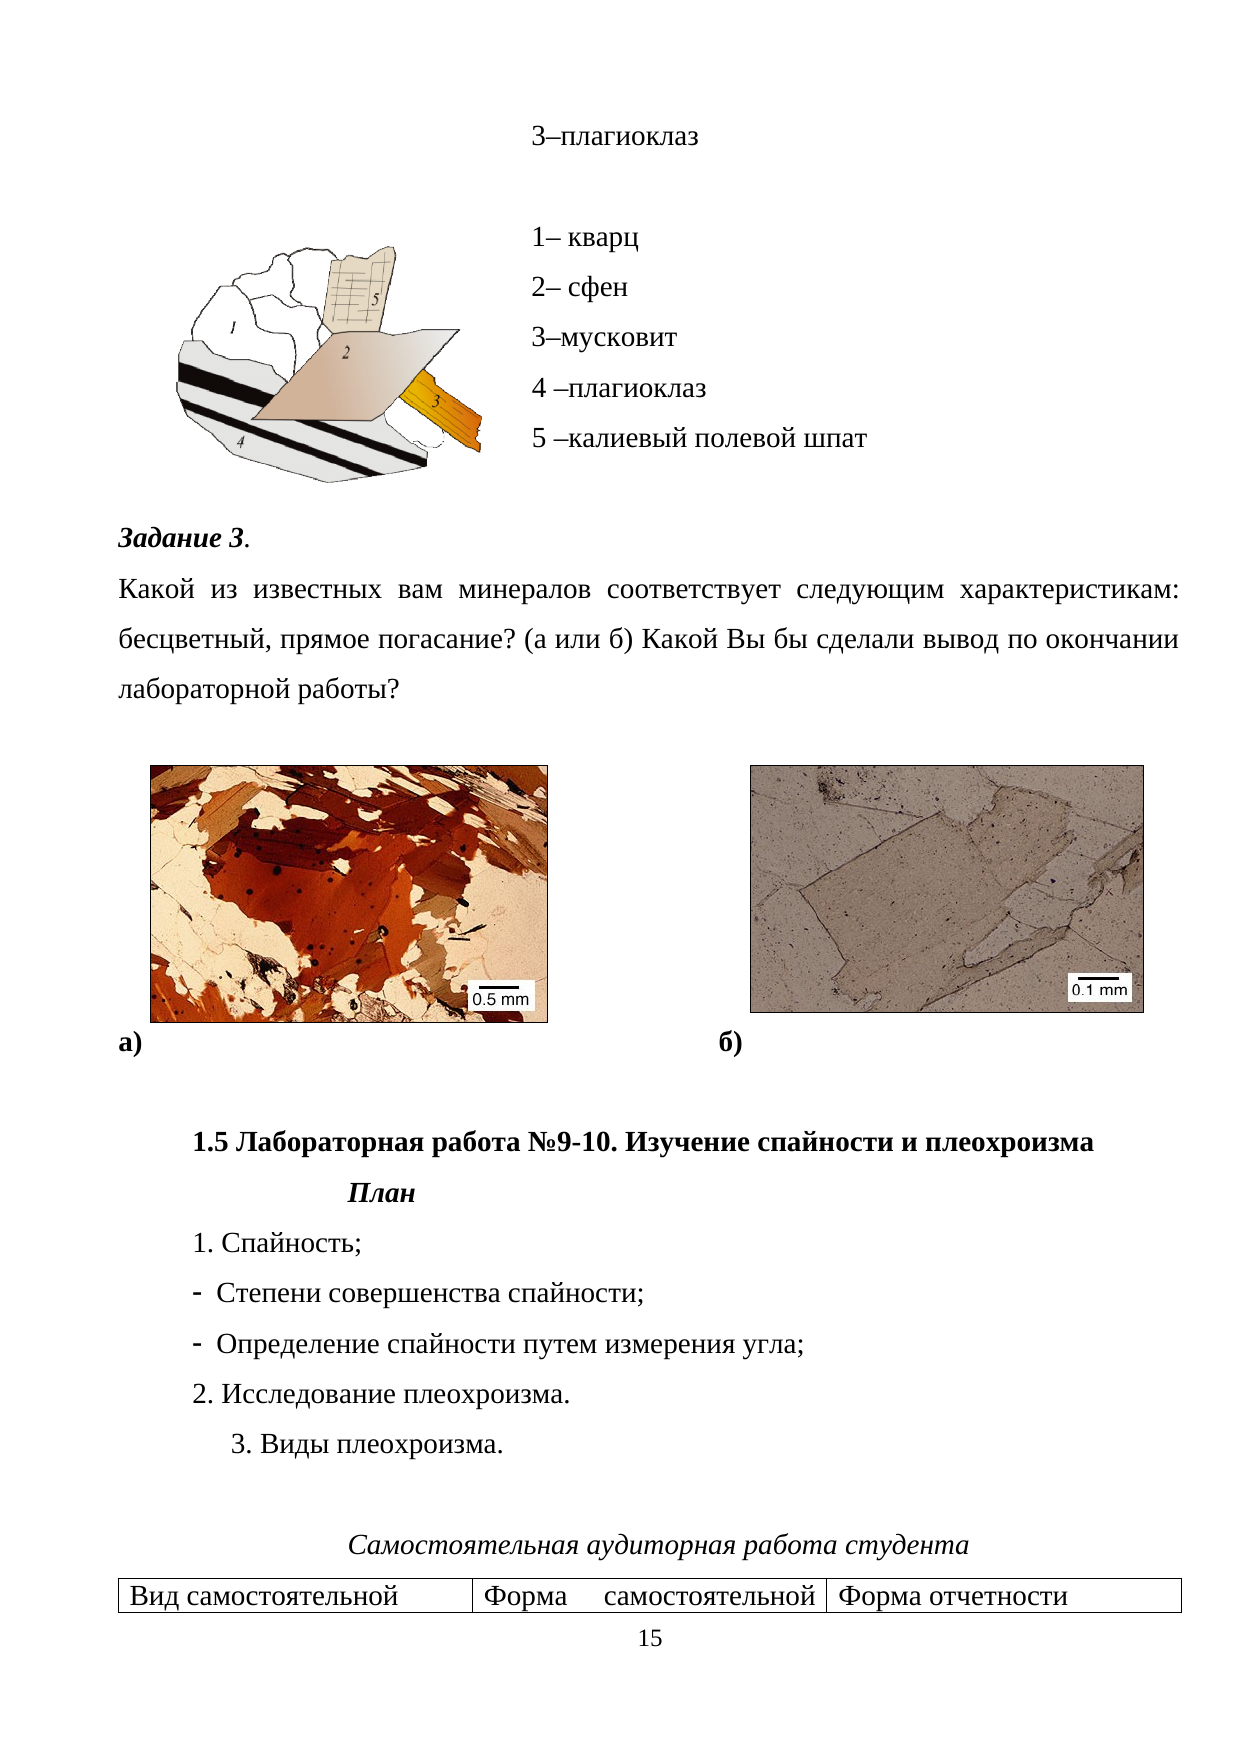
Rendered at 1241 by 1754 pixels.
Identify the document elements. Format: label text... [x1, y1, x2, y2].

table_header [119, 1579, 472, 1612]
picture [751, 766, 1143, 1012]
text Задание 3. [118, 521, 1181, 554]
text План [273, 1175, 1181, 1208]
text Самостоятельная аудиторная работа студента [273, 1527, 1181, 1561]
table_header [473, 1579, 826, 1612]
list Спайность; [118, 1225, 1181, 1258]
list –плагиоклаз [532, 370, 1181, 403]
list –калиевый полевой шпат [532, 420, 1181, 453]
list Степени совершенства спайности; [118, 1275, 1181, 1309]
text 1– кварц [531, 219, 1181, 252]
picture [176, 246, 482, 483]
picture [151, 766, 547, 1022]
list Виды плеохроизма. [231, 1426, 1181, 1460]
table_header Форма отчетности [827, 1579, 1181, 1612]
list Исследование плеохроизма. [118, 1376, 1181, 1410]
text 2– сфен [531, 269, 1181, 303]
list Определение спайности путем измерения угла; [118, 1326, 1181, 1359]
subtitle 1.5 Лабораторная работа №9-10. Изучение спайности и плеохроизма [118, 1124, 1181, 1158]
text Какой из известных вам минералов соответствует следующим характеристикам: бесцветный, прямое погасание? (а или б) Какой Вы бы сделали вывод по окончании лабораторной работы? [118, 571, 1181, 705]
text 3–плагиоклаз [531, 118, 1181, 152]
text 3–мусковит [531, 319, 1181, 353]
text а) б) [118, 1024, 1181, 1057]
